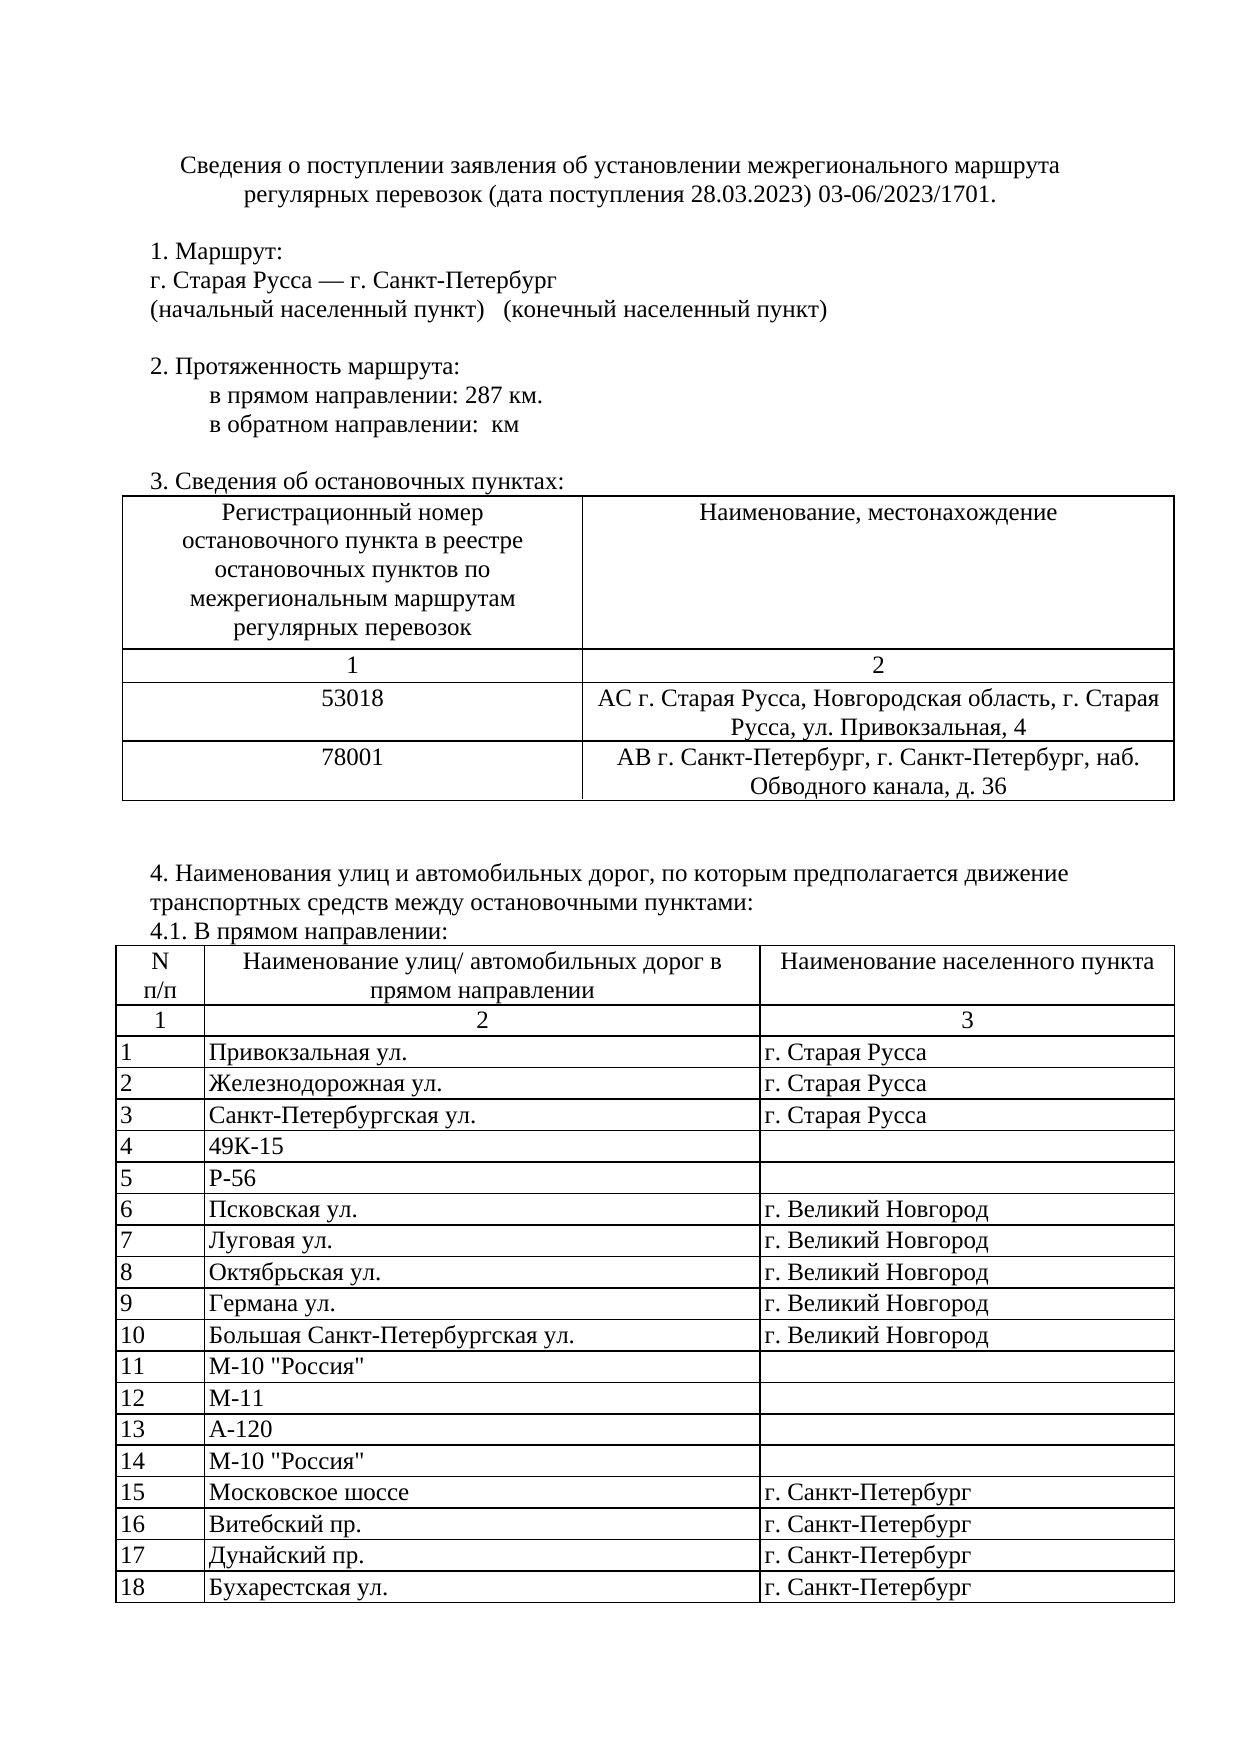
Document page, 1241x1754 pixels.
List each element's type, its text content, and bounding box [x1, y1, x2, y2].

table_cell 2 [583, 650, 1173, 681]
table_cell 5 [117, 1163, 204, 1193]
table_cell Псковская ул. [205, 1194, 759, 1224]
table_cell [761, 1131, 1174, 1161]
table_cell Бухарестская ул. [205, 1572, 759, 1602]
table_cell Германа ул. [205, 1289, 759, 1318]
table_cell 10 [117, 1320, 204, 1350]
table_cell г. Великий Новгород [761, 1289, 1174, 1318]
table_cell Московское шоссе [205, 1477, 759, 1507]
text Сведения о поступлении заявления об установлении межрегионального маршрута регулярных перевозок (дата поступления 28.03.2023) 03-06/2023/1701. [150, 150, 1090, 207]
table_cell 2 [205, 1006, 759, 1035]
table_cell Железнодорожная ул. [205, 1068, 759, 1098]
table_header Регистрационный номер остановочного пункта в реестре остановочных пунктов по межрегиональным маршрутам регулярных перевозок [123, 497, 582, 648]
table_cell 3 [761, 1006, 1174, 1035]
table_cell [761, 1415, 1174, 1444]
table_cell 1 [117, 1006, 204, 1035]
table_cell г. Великий Новгород [761, 1226, 1174, 1256]
table_cell 16 [117, 1509, 204, 1539]
table_header N п/п [117, 946, 204, 1004]
table_cell Привокзальная ул. [205, 1037, 759, 1067]
table_cell г. Старая Русса [761, 1068, 1174, 1098]
table_cell 15 [117, 1477, 204, 1507]
table_cell г. Санкт-Петербург [761, 1540, 1174, 1570]
table_cell 12 [117, 1383, 204, 1413]
table_cell 8 [117, 1257, 204, 1287]
table_cell Р-56 [205, 1163, 759, 1193]
table_cell 4 [117, 1131, 204, 1161]
table_cell [761, 1446, 1174, 1476]
text 3. Сведения об остановочных пунктах: [150, 466, 1090, 495]
table_cell Луговая ул. [205, 1226, 759, 1256]
table_cell г. Великий Новгород [761, 1320, 1174, 1350]
table_cell 18 [117, 1572, 204, 1602]
table_cell г. Старая Русса [761, 1037, 1174, 1067]
table_cell 17 [117, 1540, 204, 1570]
table_cell М-10 "Россия" [205, 1446, 759, 1476]
table_cell Дунайский пр. [205, 1540, 759, 1570]
table_cell г. Санкт-Петербург [761, 1477, 1174, 1507]
table_cell М-11 [205, 1383, 759, 1413]
table_cell Октябрьская ул. [205, 1257, 759, 1287]
table_cell г. Санкт-Петербург [761, 1572, 1174, 1602]
table_cell 49К-15 [205, 1131, 759, 1161]
table_cell г. Старая Русса [761, 1100, 1174, 1130]
table_cell Большая Санкт-Петербургская ул. [205, 1320, 759, 1350]
table_cell 3 [117, 1100, 204, 1130]
table_cell [761, 1383, 1174, 1413]
table_header Наименование улиц/ автомобильных дорог в прямом направлении [205, 946, 759, 1004]
table_cell [761, 1352, 1174, 1381]
table_cell 1 [123, 650, 582, 681]
text 1. Маршрут: [150, 236, 1090, 265]
table_header Наименование, местонахождение [583, 497, 1173, 648]
text в прямом направлении: 287 км. [150, 380, 1090, 409]
table_cell г. Великий Новгород [761, 1194, 1174, 1224]
text 4.1. В прямом направлении: [150, 916, 1090, 945]
table_cell 1 [117, 1037, 204, 1067]
table_cell АВ г. Санкт-Петербург, г. Санкт-Петербург, наб. Обводного канала, д. 36 [583, 742, 1173, 799]
text в обратном направлении: км [150, 409, 1090, 437]
text 4. Наименования улиц и автомобильных дорог, по которым предполагается движение транспортных средств между остановочными пунктами: [150, 858, 1090, 916]
table_cell АС г. Старая Русса, Новгородская область, г. Старая Русса, ул. Привокзальная, 4 [583, 683, 1173, 740]
table_cell 2 [117, 1068, 204, 1098]
table_cell г. Великий Новгород [761, 1257, 1174, 1287]
table_cell 14 [117, 1446, 204, 1476]
table_cell Санкт-Петербургская ул. [205, 1100, 759, 1130]
text 2. Протяженность маршрута: [150, 351, 1090, 380]
table_cell 6 [117, 1194, 204, 1224]
table_header Наименование населенного пункта [761, 946, 1174, 1004]
table_cell 7 [117, 1226, 204, 1256]
table_cell 11 [117, 1352, 204, 1381]
table_cell Витебский пр. [205, 1509, 759, 1539]
table_cell 13 [117, 1415, 204, 1444]
table_cell 53018 [123, 683, 582, 740]
table_cell [761, 1163, 1174, 1193]
table_cell А-120 [205, 1415, 759, 1444]
table_cell М-10 "Россия" [205, 1352, 759, 1381]
table_cell 9 [117, 1289, 204, 1318]
table_cell г. Санкт-Петербург [761, 1509, 1174, 1539]
text г. Старая Русса — г. Санкт-Петербург [150, 265, 1090, 294]
text (начальный населенный пункт) (конечный населенный пункт) [150, 294, 1090, 322]
table_cell 78001 [123, 742, 582, 799]
